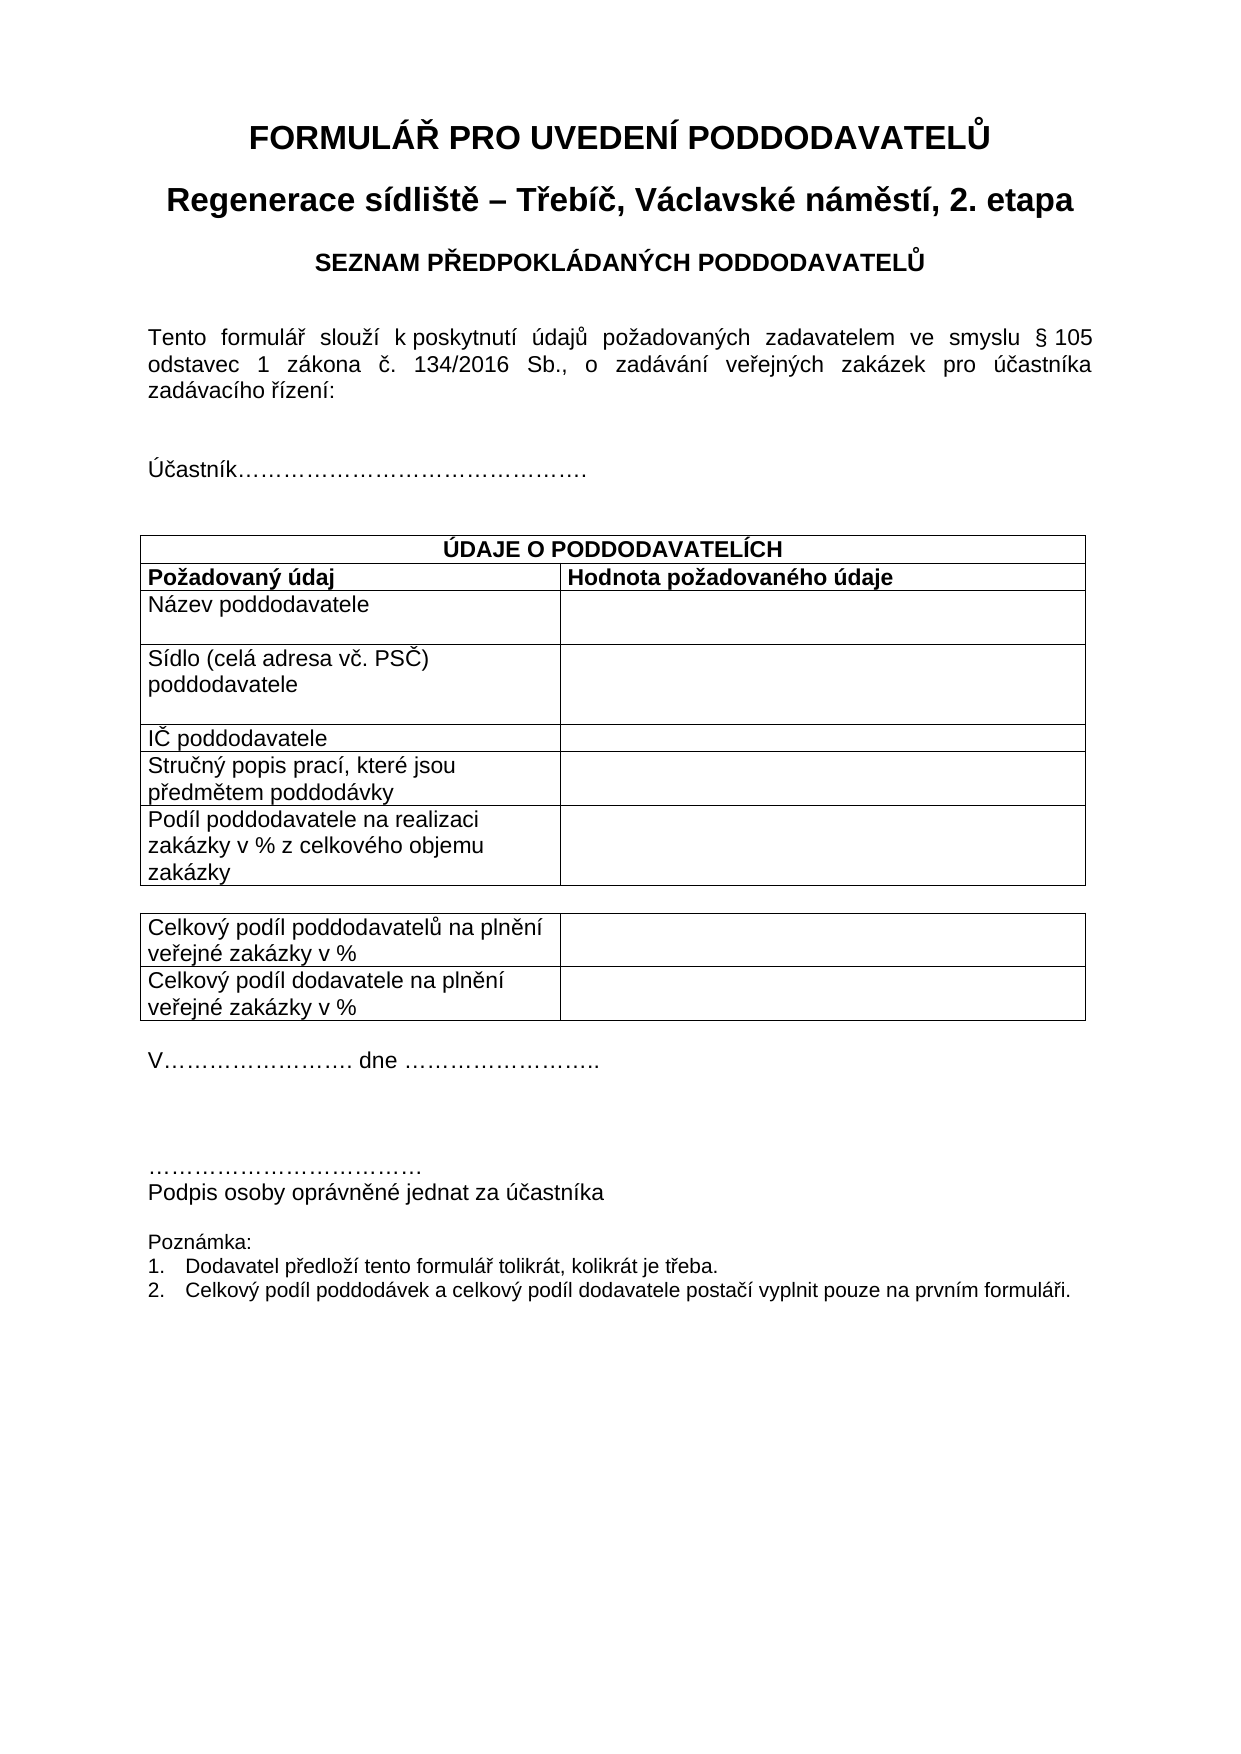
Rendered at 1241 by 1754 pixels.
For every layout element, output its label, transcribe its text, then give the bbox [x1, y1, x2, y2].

text Podpis osoby oprávněné jednat za účastníka [148, 1179, 1092, 1206]
table_cell [561, 752, 1085, 805]
table_cell [561, 645, 1085, 724]
list Dodavatel předloží tento formulář tolikrát, kolikrát je třeba. [148, 1253, 1092, 1277]
table_cell Požadovaný údaj [141, 564, 560, 590]
table_cell Hodnota požadovaného údaje [561, 564, 1085, 590]
table_cell Stručný popis prací, které jsou předmětem poddodávky [141, 752, 560, 805]
table_cell Podíl poddodavatele na realizaci zakázky v % z celkového objemu zakázky [141, 806, 560, 885]
text seznam předpokládaných PODdodavatelů [148, 248, 1092, 276]
table_cell Celkový podíl dodavatele na plnění veřejné zakázky v % [141, 967, 560, 1020]
table_header [561, 914, 1085, 966]
text Formulář pro uvedení poddodavatelů [148, 118, 1092, 157]
table_cell Název poddodavatele [141, 591, 560, 644]
text ……………………………… [148, 1153, 1092, 1179]
text Poznámka: [148, 1229, 1092, 1253]
table_cell [561, 967, 1085, 1020]
text V……………………. dne …………………….. [148, 1047, 1092, 1074]
table_cell [561, 591, 1085, 644]
text Tento formulář slouží k poskytnutí údajů požadovaných zadavatelem ve smyslu § 105 odstavec 1 zákona č. 134/2016 Sb., o zadávání veřejných zakázek pro účastníka zadávacího řízení: [148, 324, 1092, 403]
text Účastník………………………………………. [148, 456, 1092, 482]
table_cell [561, 806, 1085, 885]
table_header Celkový podíl poddodavatelů na plnění veřejné zakázky v % [141, 914, 560, 966]
table_cell Sídlo (celá adresa vč. PSČ) poddodavatele [141, 645, 560, 724]
table_cell IČ poddodavatele [141, 725, 560, 751]
table_header Údaje o PODdodavatelích [141, 536, 1085, 563]
table_cell [561, 725, 1085, 751]
text Regenerace sídliště – Třebíč, Václavské náměstí, 2. etapa [148, 181, 1092, 219]
list Celkový podíl poddodávek a celkový podíl dodavatele postačí vyplnit pouze na prvním formuláři. [148, 1277, 1092, 1301]
